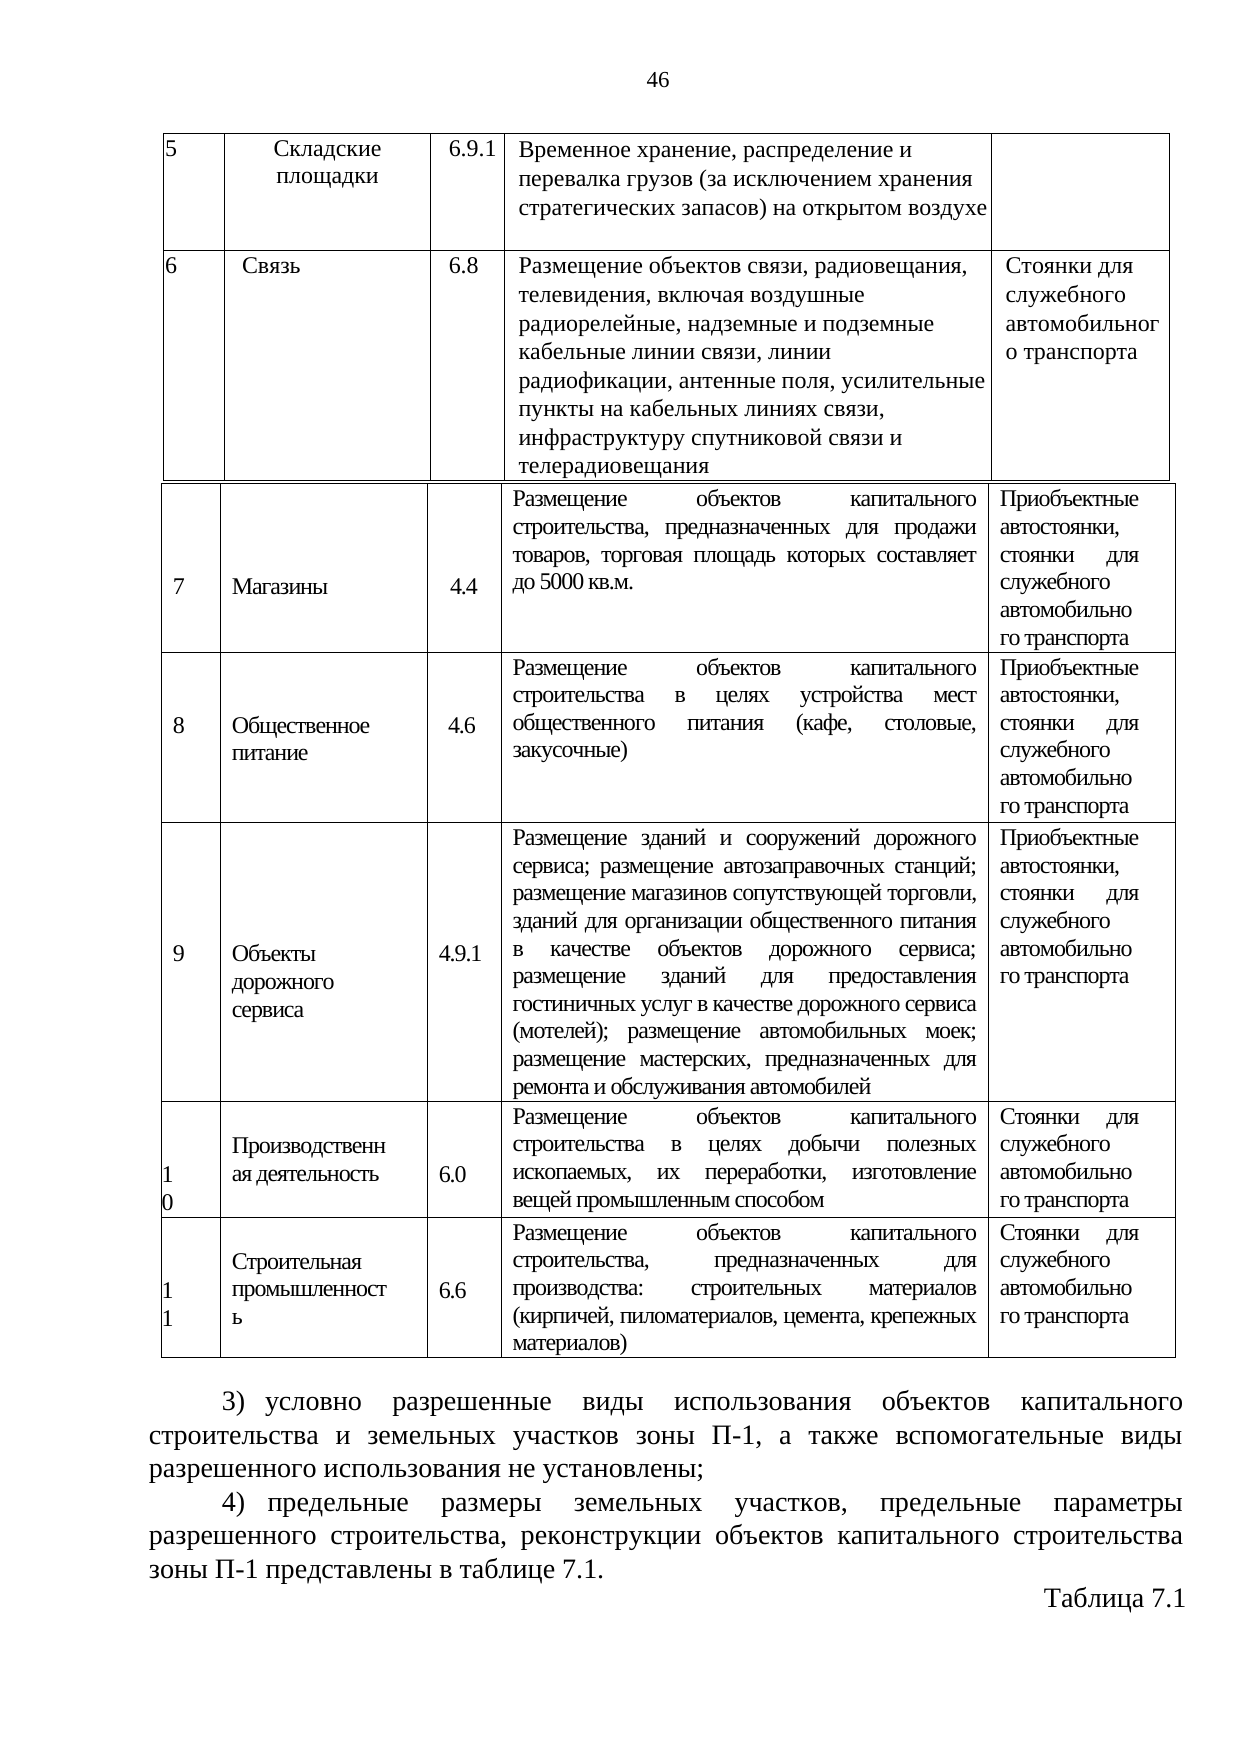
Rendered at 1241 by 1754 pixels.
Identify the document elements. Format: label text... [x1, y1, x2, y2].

table_header Магазины [221, 484, 427, 652]
text Таблица 7.1 [147, 1585, 1186, 1613]
table_cell Приобъектные автостоянки, стоянки для служебного автомобильного транспорта [989, 653, 1175, 822]
table_cell Объекты дорожного сервиса [221, 823, 427, 1101]
table_cell 10 [162, 1102, 220, 1217]
table_header 4.4 [428, 484, 501, 652]
table_cell Стоянки для служебного автомобильного транспорта [992, 251, 1169, 479]
table_cell 6.9.1 [431, 134, 504, 250]
table_cell Складские площадки [225, 134, 430, 250]
table_header Приобъектные автостоянки, стоянки для служебного автомобильного транспорта [989, 484, 1175, 652]
table_header 7 [162, 484, 220, 652]
table_cell Общественное питание [221, 653, 427, 822]
table_cell Размещение объектов капитального строительства, предназначенных для производства: строительных материалов (кирпичей, пиломатериалов, цемента, крепежных материалов) [502, 1218, 988, 1357]
table_cell [992, 134, 1169, 250]
table_cell 8 [162, 653, 220, 822]
list предельные размеры земельных участков, предельные параметры разрешенного строительства, реконструкции объектов капитального строительства зоны П-1 представлены в таблице 7.1. [149, 1484, 1184, 1585]
table_cell Размещение объектов связи, радиовещания, телевидения, включая воздушные радиорелейные, надземные и подземные кабельные линии связи, линии радиофикации, антенные поля, усилительные пункты на кабельных линиях связи, инфраструктуру спутниковой связи и телерадиовещания [505, 251, 991, 479]
table_cell Связь [225, 251, 430, 479]
table_cell 6 [164, 251, 224, 479]
table_cell Строительная промышленность [221, 1218, 427, 1357]
table_cell Приобъектные автостоянки, стоянки для служебного автомобильного транспорта [989, 823, 1175, 1101]
table_cell Производственная деятельность [221, 1102, 427, 1217]
table_cell 9 [162, 823, 220, 1101]
table_cell Временное хранение, распределение и перевалка грузов (за исключением хранения стратегических запасов) на открытом воздухе [505, 134, 991, 250]
table_cell Стоянки для служебного автомобильного транспорта [989, 1218, 1175, 1357]
table_cell 6.6 [428, 1218, 501, 1357]
table_cell Размещение зданий и сооружений дорожного сервиса; размещение автозаправочных станций; размещение магазинов сопутствующей торговли, зданий для организации общественного питания в качестве объектов дорожного сервиса; размещение зданий для предоставления гостиничных услуг в качестве дорожного сервиса (мотелей); размещение автомобильных моек; размещение мастерских, предназначенных для ремонта и обслуживания автомобилей [502, 823, 988, 1101]
table_cell 4.9.1 [428, 823, 501, 1101]
table_cell 5 [164, 134, 224, 250]
table_cell Стоянки для служебного автомобильного транспорта [989, 1102, 1175, 1217]
table_header Размещение объектов капитального строительства, предназначенных для продажи товаров, торговая площадь которых составляет до 5000 кв.м. [502, 484, 988, 652]
table_cell Размещение объектов капитального строительства в целях добычи полезных ископаемых, их переработки, изготовление вещей промышленным способом [502, 1102, 988, 1217]
table_cell 4.6 [428, 653, 501, 822]
list условно разрешенные виды использования объектов капитального строительства и земельных участков зоны П-1, а также вспомогательные виды разрешенного использования не установлены; [149, 1384, 1184, 1484]
table_cell Размещение объектов капитального строительства в целях устройства мест общественного питания (кафе, столовые, закусочные) [502, 653, 988, 822]
table_cell 6.0 [428, 1102, 501, 1217]
table_cell 6.8 [431, 251, 504, 479]
table_cell 11 [162, 1218, 220, 1357]
